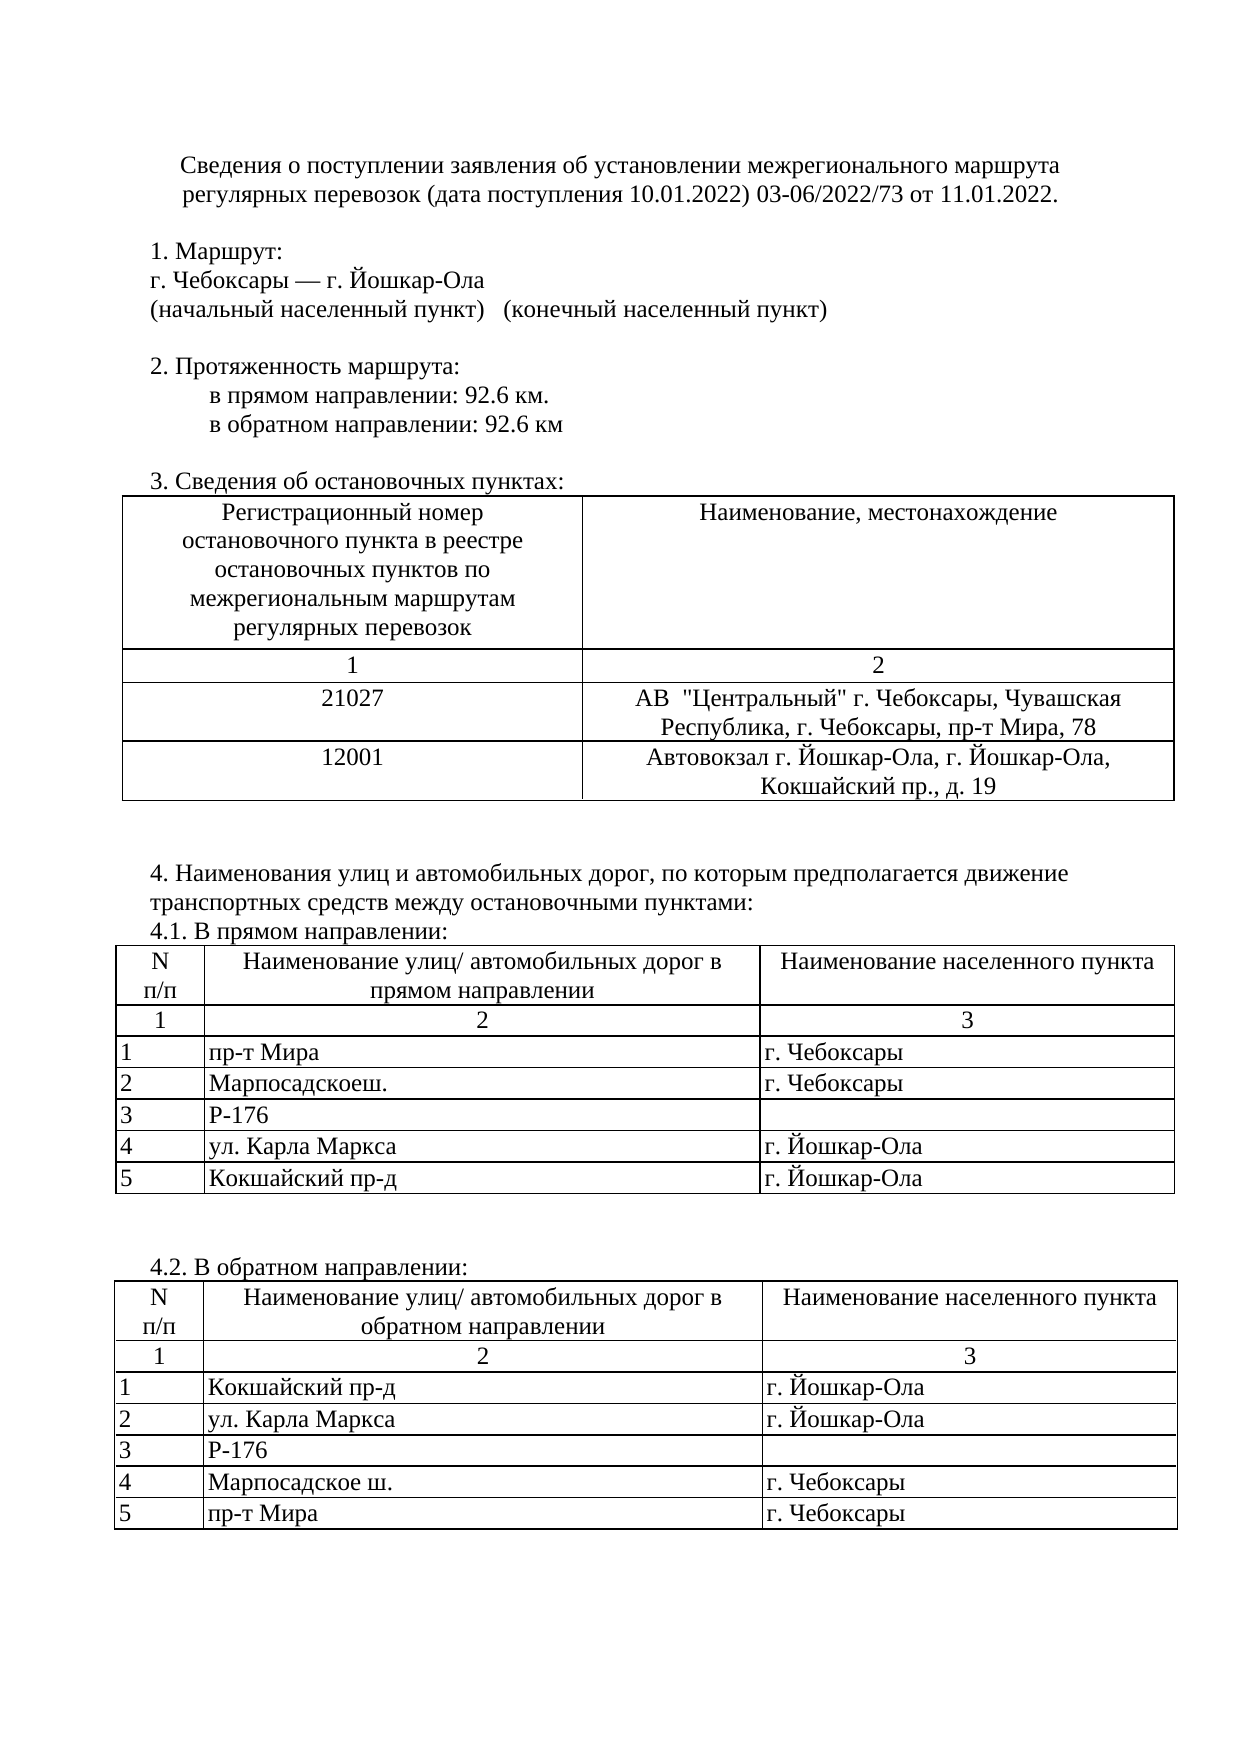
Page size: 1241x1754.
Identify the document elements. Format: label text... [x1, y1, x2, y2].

table_cell 12001 [123, 742, 582, 799]
table_cell г. Чебоксары [761, 1037, 1174, 1067]
table_cell 3 [115, 1435, 203, 1465]
table_cell г. Йошкар-Ола [763, 1403, 1177, 1434]
table_cell ул. Карла Маркса [205, 1131, 759, 1161]
table_cell пр-т Мира [204, 1498, 762, 1528]
table_cell 21027 [123, 683, 582, 740]
text 1. Маршрут: [150, 236, 1090, 265]
table_header Наименование населенного пункта [763, 1282, 1177, 1339]
table_cell г. Йошкар-Ола [761, 1131, 1174, 1161]
text Сведения о поступлении заявления об установлении межрегионального маршрута регулярных перевозок (дата поступления 10.01.2022) 03-06/2022/73 от 11.01.2022. [150, 150, 1090, 207]
table_cell 3 [117, 1100, 204, 1130]
table_cell 1 [117, 1037, 204, 1067]
table_cell г. Чебоксары [761, 1068, 1174, 1098]
table_cell Кокшайский пр-д [204, 1373, 762, 1402]
table_cell 5 [117, 1163, 204, 1193]
table_cell Марпосадскоеш. [205, 1068, 759, 1098]
table_cell г. Йошкар-Ола [763, 1371, 1177, 1402]
table_cell ул. Карла Маркса [204, 1404, 762, 1434]
text 2. Протяженность маршрута: [150, 351, 1090, 380]
text 4. Наименования улиц и автомобильных дорог, по которым предполагается движение транспортных средств между остановочными пунктами: [150, 858, 1090, 916]
table_cell [763, 1434, 1177, 1465]
table_cell 2 [205, 1006, 759, 1035]
table_cell 1 [123, 650, 582, 681]
table_cell 2 [204, 1341, 762, 1371]
text г. Чебоксары — г. Йошкар-Ола [150, 265, 1090, 294]
text 4.1. В прямом направлении: [150, 916, 1090, 945]
table_header Наименование населенного пункта [761, 946, 1174, 1004]
table_cell 3 [763, 1340, 1177, 1371]
table_cell Р-176 [204, 1436, 762, 1465]
table_header Наименование улиц/ автомобильных дорог в обратном направлении [204, 1282, 762, 1339]
text в обратном направлении: 92.6 км [150, 409, 1090, 437]
text 4.2. В обратном направлении: [150, 1252, 1090, 1280]
table_cell пр-т Мира [205, 1037, 759, 1067]
table_cell 5 [115, 1498, 203, 1528]
text (начальный населенный пункт) (конечный населенный пункт) [150, 294, 1090, 322]
table_cell 4 [117, 1131, 204, 1161]
table_cell 2 [117, 1068, 204, 1098]
table_header N п/п [117, 946, 204, 1004]
table_cell г. Йошкар-Ола [761, 1163, 1174, 1193]
table_cell г. Чебоксары [763, 1497, 1177, 1528]
table_header Наименование, местонахождение [583, 497, 1173, 648]
table_cell [761, 1100, 1174, 1130]
table_cell Марпосадское ш. [204, 1467, 762, 1497]
text в прямом направлении: 92.6 км. [150, 380, 1090, 409]
table_cell 1 [115, 1341, 203, 1371]
table_cell 3 [761, 1006, 1174, 1035]
table_cell 2 [583, 650, 1173, 681]
table_cell Кокшайский пр-д [205, 1163, 759, 1193]
table_cell 4 [115, 1466, 203, 1497]
table_header N п/п [115, 1282, 203, 1339]
table_cell 1 [115, 1372, 203, 1402]
text 3. Сведения об остановочных пунктах: [150, 466, 1090, 495]
table_cell Р-176 [205, 1100, 759, 1130]
table_cell Автовокзал г. Йошкар-Ола, г. Йошкар-Ола, Кокшайский пр., д. 19 [583, 742, 1173, 799]
table_cell 2 [115, 1404, 203, 1434]
table_header Наименование улиц/ автомобильных дорог в прямом направлении [205, 946, 759, 1004]
table_cell 1 [117, 1006, 204, 1035]
table_cell АВ "Центральный" г. Чебоксары, Чувашская Республика, г. Чебоксары, пр-т Мира, 78 [583, 683, 1173, 740]
table_header Регистрационный номер остановочного пункта в реестре остановочных пунктов по межрегиональным маршрутам регулярных перевозок [123, 497, 582, 648]
table_cell г. Чебоксары [763, 1465, 1177, 1497]
